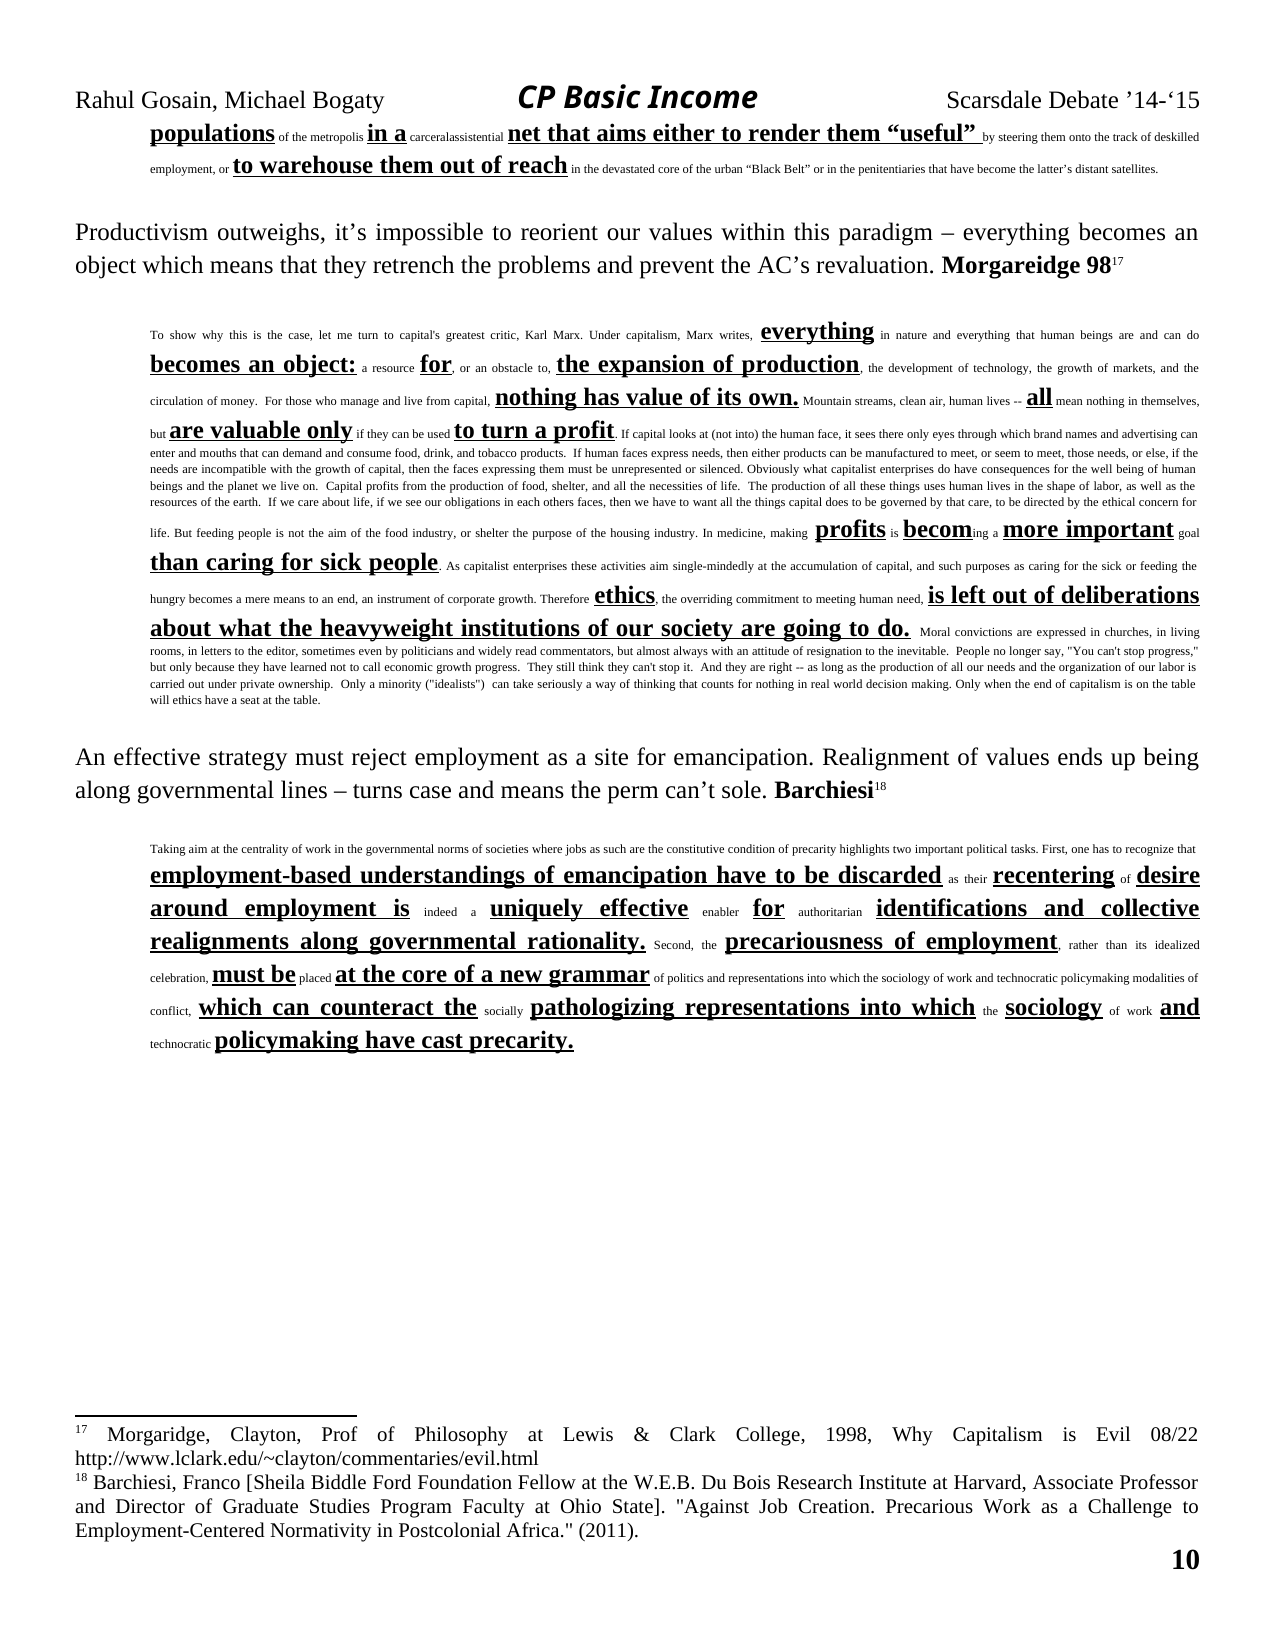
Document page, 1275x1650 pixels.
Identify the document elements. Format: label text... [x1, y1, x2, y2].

text Taking aim at the centrality of work in the governmental norms of societies where jobs as such are the constitutive condition of precarity highlights two important political tasks. First, one has to recognize that employment-based understandings of emancipation have to be discarded as their recentering of desire around employment is indeed a uniquely effective enabler for authoritarian identifications and collective realignments along governmental rationality. Second, the precariousness of employment, rather than its idealized celebration, must be placed at the core of a new grammar of politics and representations into which the sociology of work and technocratic policymaking modalities of conflict, which can counteract the socially pathologizing representations into which the sociology of work and technocratic policymaking have cast precarity. [150, 841, 1200, 1054]
text An effective strategy must reject employment as a site for emancipation. Realignment of values ends up being along governmental lines – turns case and means the perm can’t sole. Barchiesi [75, 742, 1200, 804]
text To show why this is the case, let me turn to capital's greatest critic, Karl Marx. Under capitalism, Marx writes, everything in nature and everything that human beings are and can do becomes an object: a resource for, or an obstacle to, the expansion of production, the development of technology, the growth of markets, and the circulation of money. For those who manage and live from capital, nothing has value of its own. Mountain streams, clean air, human lives -- all mean nothing in themselves, but are valuable only if they can be used to turn a profit. If capital looks at (not into) the human face, it sees there only eyes through which brand names and advertising can enter and mouths that can demand and consume food, drink, and tobacco products. If human faces express needs, then either products can be manufactured to meet, or seem to meet, those needs, or else, if the needs are incompatible with the growth of capital, then the faces expressing them must be unrepresented or silenced. Obviously what capitalist enterprises do have consequences for the well being of human beings and the planet we live on. Capital profits from the production of food, shelter, and all the necessities of life. The production of all these things uses human lives in the shape of labor, as well as the resources of the earth. If we care about life, if we see our obligations in each others faces, then we have to want all the things capital does to be governed by that care, to be directed by the ethical concern for life. But feeding people is not the aim of the food industry, or shelter the purpose of the housing industry. In medicine, making profits is becoming a more important goal than caring for sick people. As capitalist enterprises these activities aim single-mindedly at the accumulation of capital, and such purposes as caring for the sick or feeding the hungry becomes a mere means to an end, an instrument of corporate growth. Therefore ethics, the overriding commitment to meeting human need, is left out of deliberations about what the heavyweight institutions of our society are going to do. Moral convictions are expressed in churches, in living rooms, in letters to the editor, sometimes even by politicians and widely read commentators, but almost always with an attitude of resignation to the inevitable. People no longer say, "You can't stop progress," but only because they have learned not to call economic growth progress. They still think they can't stop it. And they are right -- as long as the production of all our needs and the organization of our labor is carried out under private ownership. Only a minority ("idealists") can take seriously a way of thinking that counts for nothing in real world decision making. Only when the end of capitalism is on the table will ethics have a seat at the table. [150, 316, 1200, 707]
text Productivism outweighs, it’s impossible to reorient our values within this paradigm – everything becomes an object which means that they retrench the problems and prevent the AC’s revaluation. Morgareidge 98 [75, 217, 1200, 278]
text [150, 118, 1200, 179]
